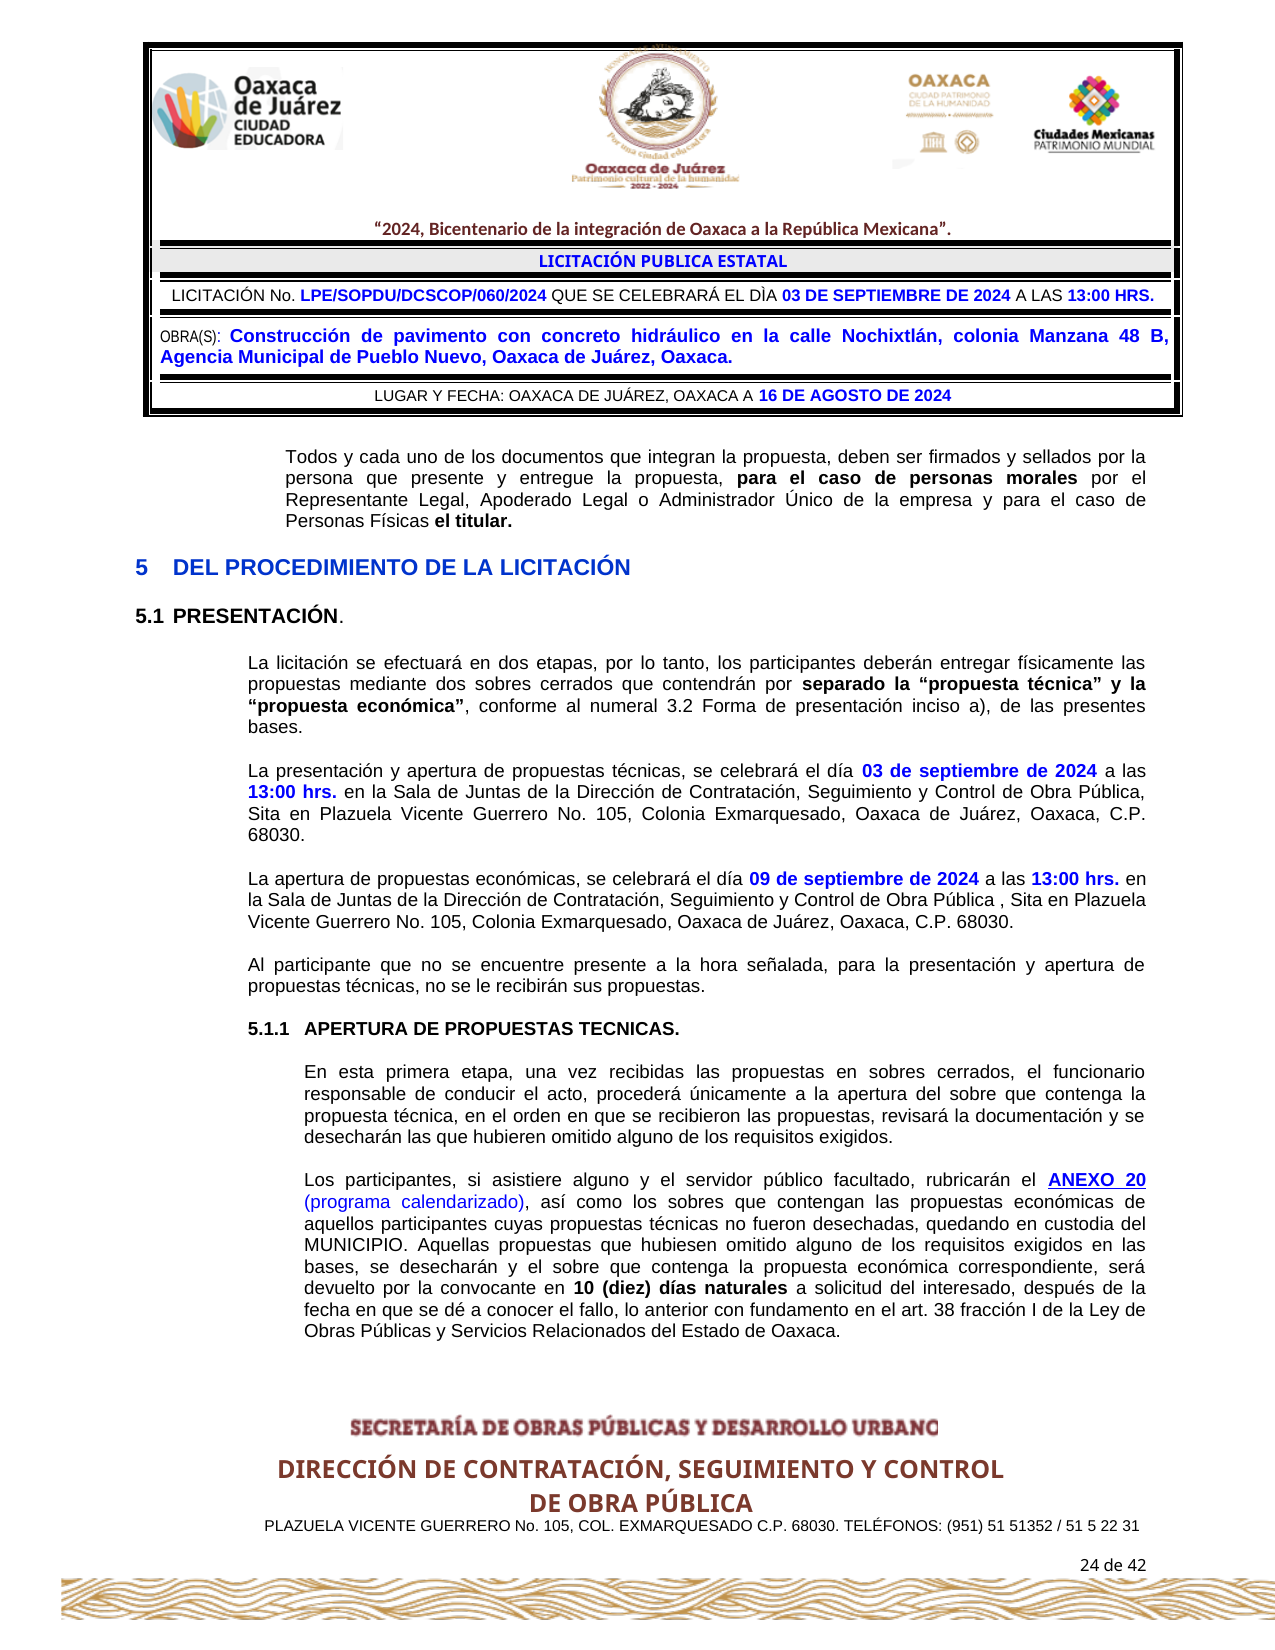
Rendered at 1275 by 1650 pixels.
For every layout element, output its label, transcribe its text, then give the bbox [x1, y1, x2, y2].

list DEL PROCEDIMIENTO DE LA LICITACIÓN [135, 553, 1146, 580]
text Todos y cada uno de los documentos que integran la propuesta, deben ser firmados y sellados por la persona que presente y entregue la propuesta, para el caso de personas morales por el Representante Legal, Apoderado Legal o Administrador Único de la empresa y para el caso de Personas Físicas el titular. [285, 446, 1146, 532]
text En esta primera etapa, una vez recibidas las propuestas en sobres cerrados, el funcionario responsable de conducir el acto, procederá únicamente a la apertura del sobre que contenga la propuesta técnica, en el orden en que se recibieron las propuestas, revisará la documentación y se desecharán las que hubieren omitido alguno de los requisitos exigidos. [304, 1061, 1146, 1148]
picture [892, 61, 1174, 169]
list PRESENTACIÓN. [135, 604, 1146, 628]
text La presentación y apertura de propuestas técnicas, se celebrará el día 03 de septiembre de 2024 a las 13:00 hrs. en la Sala de Juntas de la Dirección de Contratación, Seguimiento y Control de Obra Pública, Sita en Plazuela Vicente Guerrero No. 105, Colonia Exmarquesado, Oaxaca de Juárez, Oaxaca, C.P. 68030. [248, 759, 1146, 846]
picture [152, 67, 344, 150]
text La apertura de propuestas económicas, se celebrará el día 09 de septiembre de 2024 a las 13:00 hrs. en la Sala de Juntas de la Dirección de Contratación, Seguimiento y Control de Obra Pública , Sita en Plazuela Vicente Guerrero No. 105, Colonia Exmarquesado, Oaxaca de Juárez, Oaxaca, C.P. 68030. [248, 867, 1146, 932]
text Los participantes, si asistiere alguno y el servidor público facultado, rubricarán el ANEXO 20 (programa calendarizado), así como los sobres que contengan las propuestas económicas de aquellos participantes cuyas propuestas técnicas no fueron desechadas, quedando en custodia del MUNICIPIO. aquellas propuestas que hubiesen omitido alguno de los requisitos exigidos en las bases, se desecharán y el sobre que contenga la propuesta económica correspondiente, será devuelto por la convocante en 10 (diez) días naturales a solicitud del interesado, después de la fecha en que se dé a conocer el fallo, lo anterior con fundamento en el art. 38 fracción I de la Ley de Obras Públicas y Servicios Relacionados del Estado de Oaxaca. [304, 1169, 1146, 1342]
text Al participante que no se encuentre presente a la hora señalada, para la presentación y apertura de propuestas técnicas, no se le recibirán sus propuestas. [248, 953, 1146, 997]
list APERTURA DE PROPUESTAS TECNICAS. [248, 1018, 1146, 1040]
text La licitación se efectuará en dos etapas, por lo tanto, los participantes deberán entregar físicamente las propuestas mediante dos sobres cerrados que contendrán por separado la “propuesta técnica” y la “propuesta económica”, conforme al numeral 3.2 Forma de presentación inciso a), de las presentes bases. [248, 652, 1146, 738]
